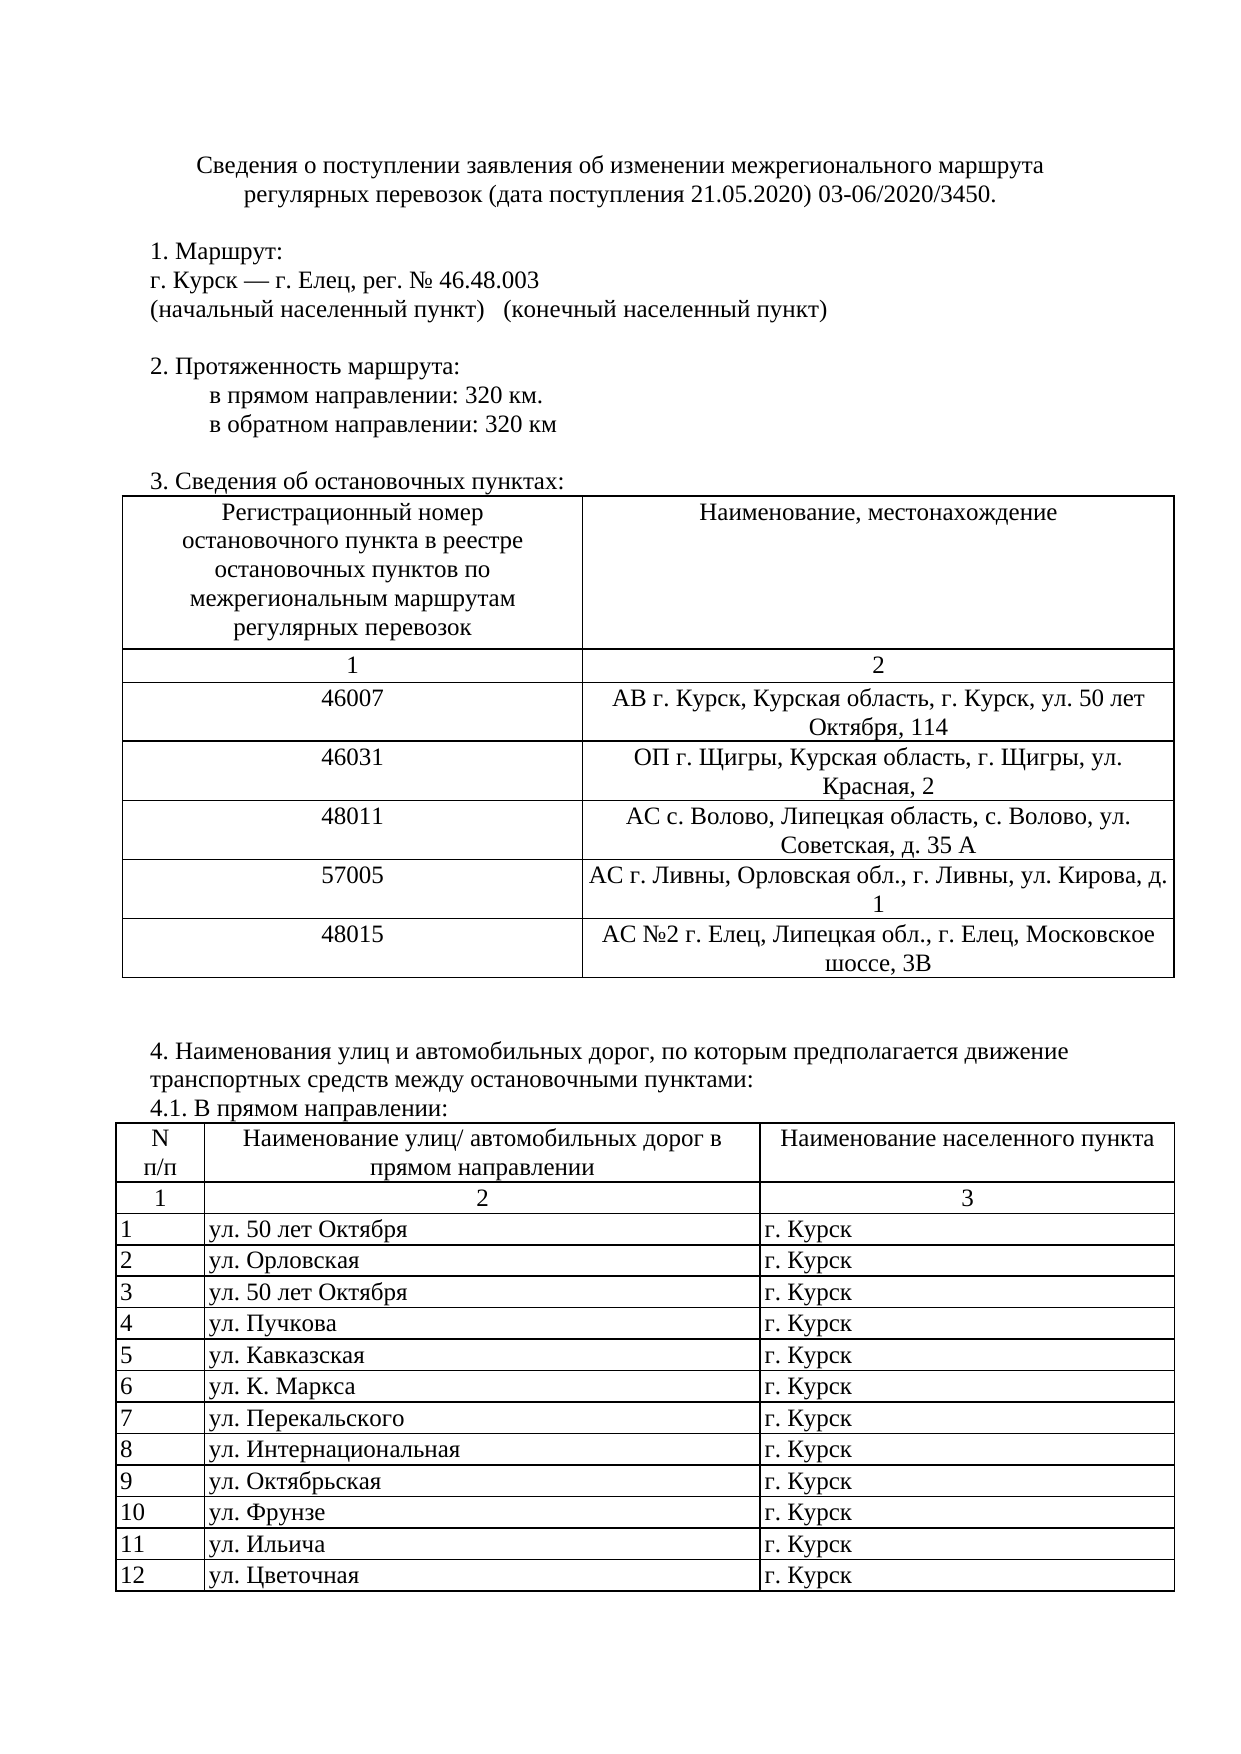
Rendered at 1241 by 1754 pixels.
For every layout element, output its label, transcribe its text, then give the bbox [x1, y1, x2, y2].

table_header Наименование улиц/ автомобильных дорог в прямом направлении [205, 1124, 759, 1181]
table_cell ул. 50 лет Октября [205, 1277, 759, 1307]
table_cell ул. Орловская [205, 1246, 759, 1275]
table_cell АС с. Волово, Липецкая область, с. Волово, ул. Советская, д. 35 А [583, 801, 1173, 858]
text в обратном направлении: 320 км [150, 409, 1090, 437]
table_cell г. Курск [761, 1434, 1174, 1464]
table_cell г. Курск [761, 1529, 1174, 1558]
table_cell г. Курск [761, 1214, 1174, 1244]
table_cell г. Курск [761, 1340, 1174, 1370]
text г. Курск — г. Елец, рег. № 46.48.003 [150, 265, 1090, 294]
table_cell 2 [117, 1246, 204, 1275]
table_cell 6 [117, 1371, 204, 1401]
text 1. Маршрут: [150, 236, 1090, 265]
table_cell ул. Кавказская [205, 1340, 759, 1370]
table_cell 2 [205, 1183, 759, 1212]
table_cell АС г. Ливны, Орловская обл., г. Ливны, ул. Кирова, д. 1 [583, 860, 1173, 918]
table_cell ул. Ильича [205, 1529, 759, 1558]
table_cell г. Курск [761, 1371, 1174, 1401]
table_cell ОП г. Щигры, Курская область, г. Щигры, ул. Красная, 2 [583, 742, 1173, 799]
table_cell ул. Цветочная [205, 1560, 759, 1590]
table_cell ул. 50 лет Октября [205, 1214, 759, 1244]
table_cell г. Курск [761, 1308, 1174, 1338]
table_cell АС №2 г. Елец, Липецкая обл., г. Елец, Московское шоссе, 3В [583, 919, 1173, 977]
table_cell 48011 [123, 801, 582, 858]
table_cell 8 [117, 1434, 204, 1464]
text в прямом направлении: 320 км. [150, 380, 1090, 409]
table_cell 48015 [123, 919, 582, 977]
text 2. Протяженность маршрута: [150, 351, 1090, 380]
text 4. Наименования улиц и автомобильных дорог, по которым предполагается движение транспортных средств между остановочными пунктами: [150, 1036, 1090, 1093]
table_cell 12 [117, 1560, 204, 1590]
table_cell г. Курск [761, 1560, 1174, 1590]
table_cell г. Курск [761, 1277, 1174, 1307]
table_header N п/п [117, 1124, 204, 1181]
text 3. Сведения об остановочных пунктах: [150, 466, 1090, 495]
table_cell ул. Фрунзе [205, 1497, 759, 1527]
table_cell 3 [117, 1277, 204, 1307]
table_cell 46007 [123, 683, 582, 740]
table_cell ул. Перекальского [205, 1403, 759, 1433]
table_cell г. Курск [761, 1497, 1174, 1527]
table_cell г. Курск [761, 1466, 1174, 1496]
table_cell АВ г. Курск, Курская область, г. Курск, ул. 50 лет Октября, 114 [583, 683, 1173, 740]
text Сведения о поступлении заявления об изменении межрегионального маршрута регулярных перевозок (дата поступления 21.05.2020) 03-06/2020/3450. [150, 150, 1090, 207]
table_cell 11 [117, 1529, 204, 1558]
table_cell 57005 [123, 860, 582, 918]
table_cell 1 [117, 1183, 204, 1212]
text 4.1. В прямом направлении: [150, 1093, 1090, 1122]
table_cell 1 [123, 650, 582, 681]
table_cell 3 [761, 1183, 1174, 1212]
table_header Наименование населенного пункта [761, 1124, 1174, 1181]
table_cell 1 [117, 1214, 204, 1244]
table_cell ул. Октябрьская [205, 1466, 759, 1496]
table_cell 2 [583, 650, 1173, 681]
table_cell ул. К. Маркса [205, 1371, 759, 1401]
table_header Наименование, местонахождение [583, 497, 1173, 648]
table_cell 5 [117, 1340, 204, 1370]
table_header Регистрационный номер остановочного пункта в реестре остановочных пунктов по межрегиональным маршрутам регулярных перевозок [123, 497, 582, 648]
table_cell 9 [117, 1466, 204, 1496]
table_cell 4 [117, 1308, 204, 1338]
table_cell г. Курск [761, 1246, 1174, 1275]
table_cell 10 [117, 1497, 204, 1527]
table_cell г. Курск [761, 1403, 1174, 1433]
table_cell 7 [117, 1403, 204, 1433]
table_cell ул. Интернациональная [205, 1434, 759, 1464]
table_cell ул. Пучкова [205, 1308, 759, 1338]
text (начальный населенный пункт) (конечный населенный пункт) [150, 294, 1090, 322]
table_cell 46031 [123, 742, 582, 799]
